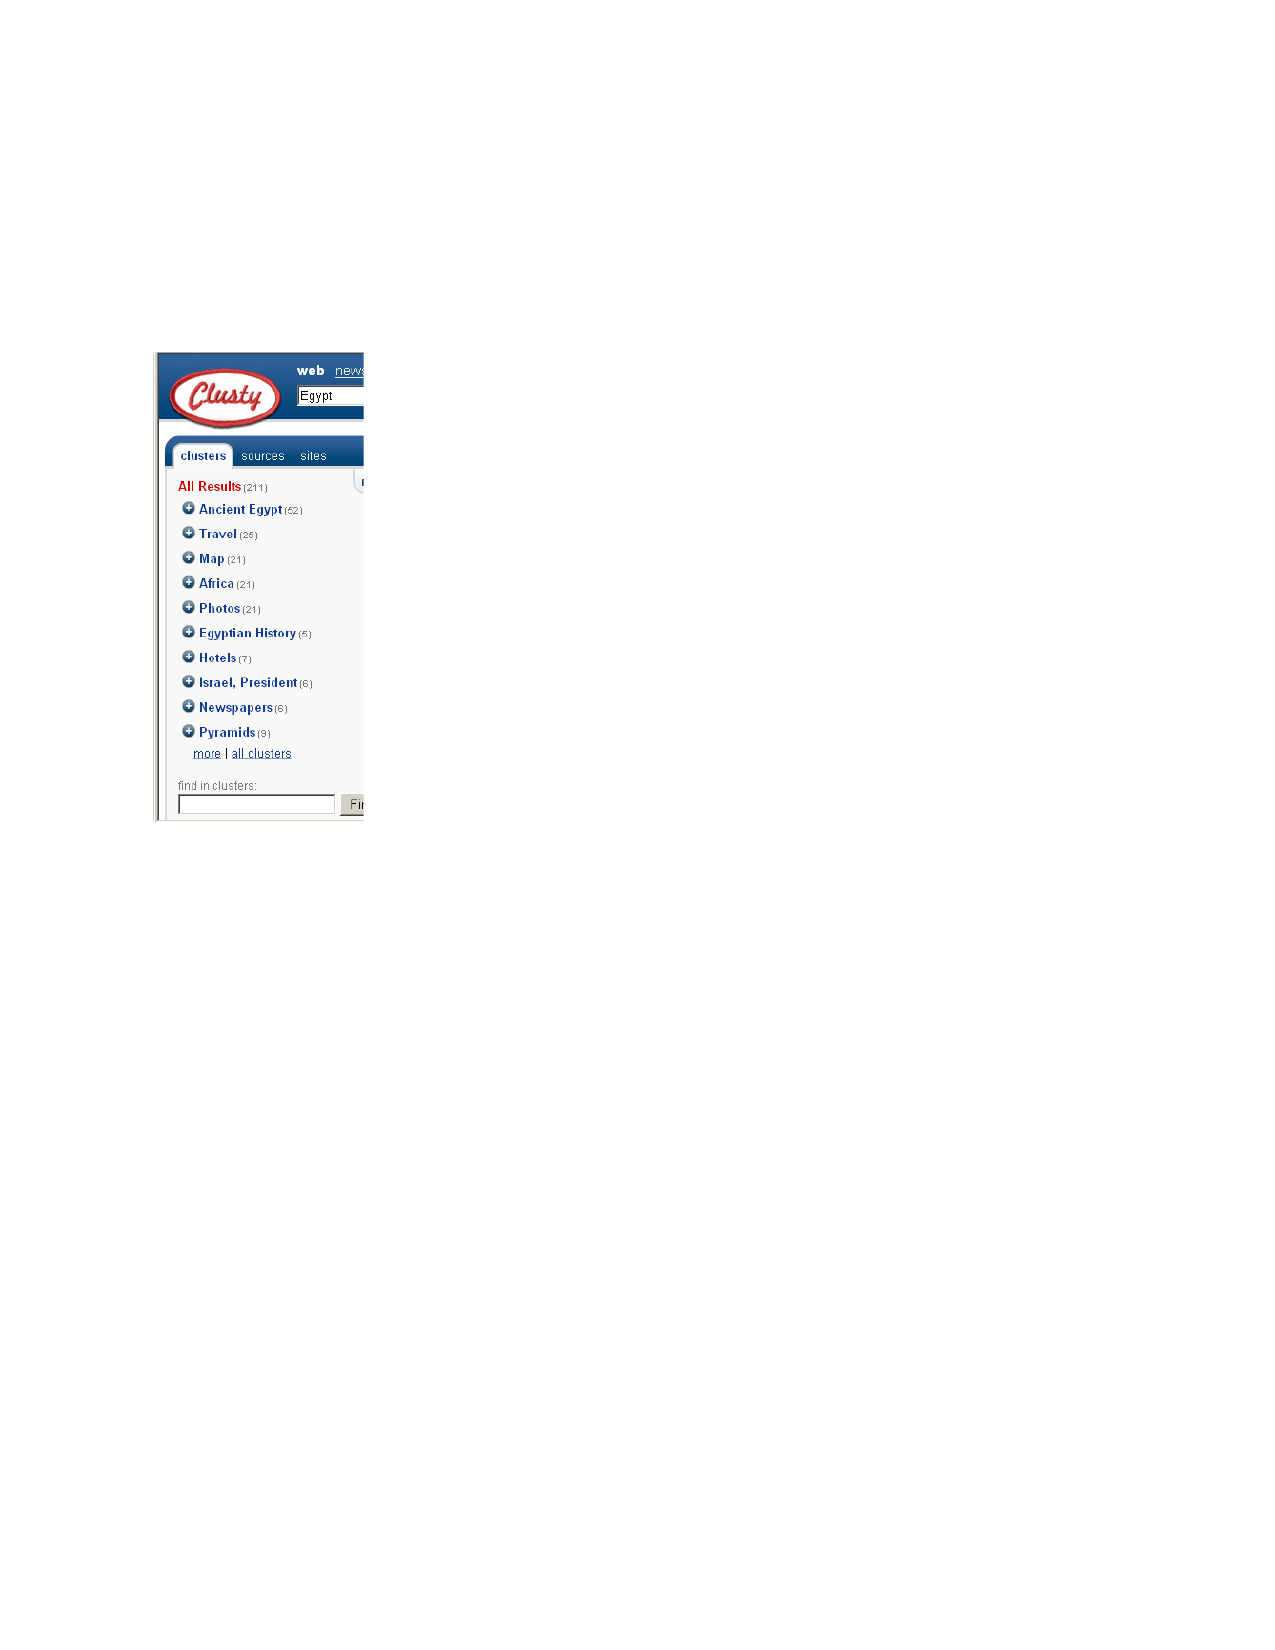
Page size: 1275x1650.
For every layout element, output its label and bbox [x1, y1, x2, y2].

picture [153, 352, 363, 822]
